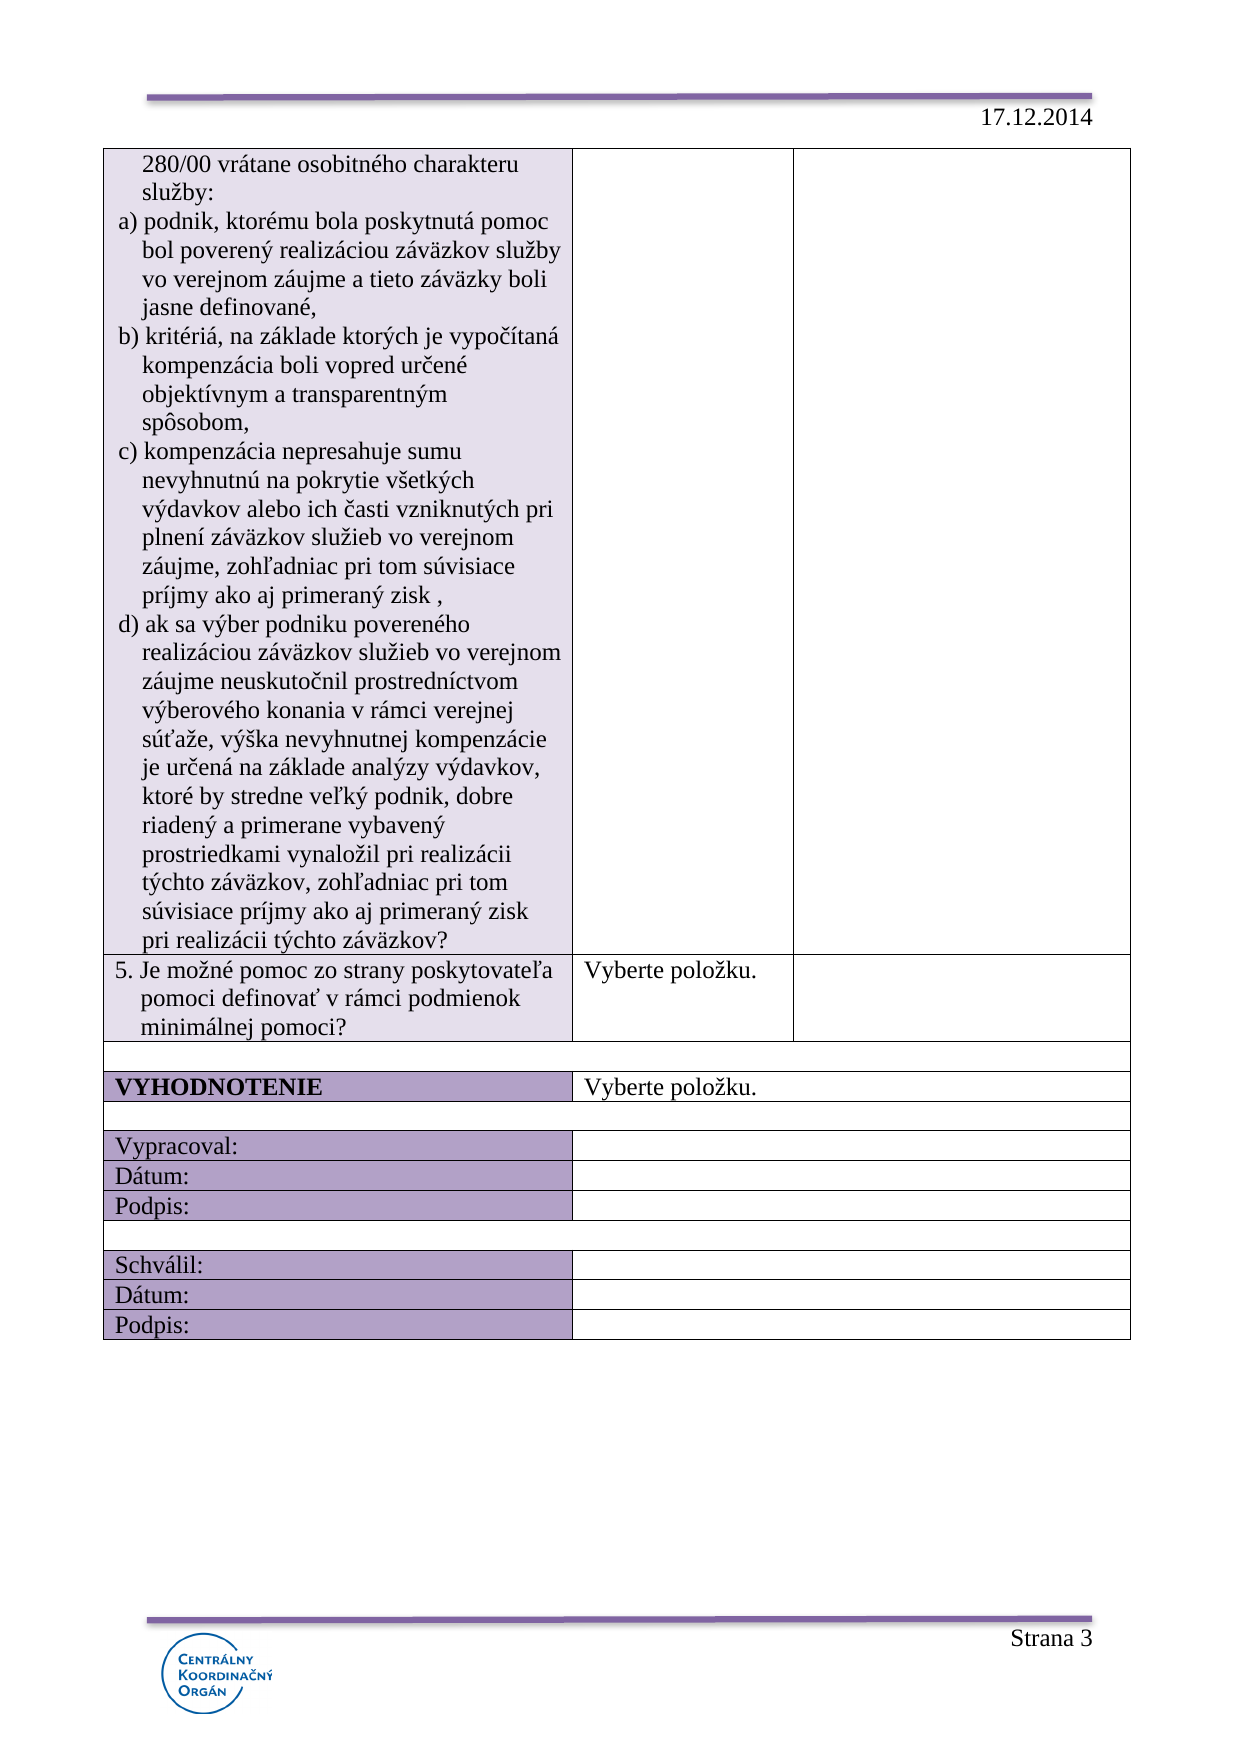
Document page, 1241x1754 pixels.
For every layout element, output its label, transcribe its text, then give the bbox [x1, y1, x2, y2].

table_cell [573, 1251, 1130, 1279]
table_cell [794, 149, 1130, 954]
table_cell Podpis: [104, 1191, 572, 1220]
table_cell [573, 1191, 1130, 1220]
picture [159, 1631, 272, 1713]
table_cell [104, 149, 572, 954]
table_cell [794, 955, 1130, 1041]
table_cell [104, 1102, 1130, 1130]
table_cell VYHODNOTENIE [104, 1072, 572, 1101]
table_cell Dátum: [104, 1280, 572, 1309]
table_cell [573, 1280, 1130, 1309]
table_cell Schválil: [104, 1251, 572, 1279]
table_cell [573, 1310, 1130, 1339]
table_cell 5. Je možné pomoc zo strany poskytovateľa pomoci definovať v rámci podmienok minimálnej pomoci? [104, 955, 572, 1041]
table_cell [573, 1161, 1130, 1190]
table_cell [573, 1131, 1130, 1160]
table_cell [104, 1221, 1130, 1249]
table_cell Podpis: [104, 1310, 572, 1339]
table_cell Dátum: [104, 1161, 572, 1190]
table_cell Vypracoval: [104, 1131, 572, 1160]
table_cell [104, 1042, 1130, 1071]
